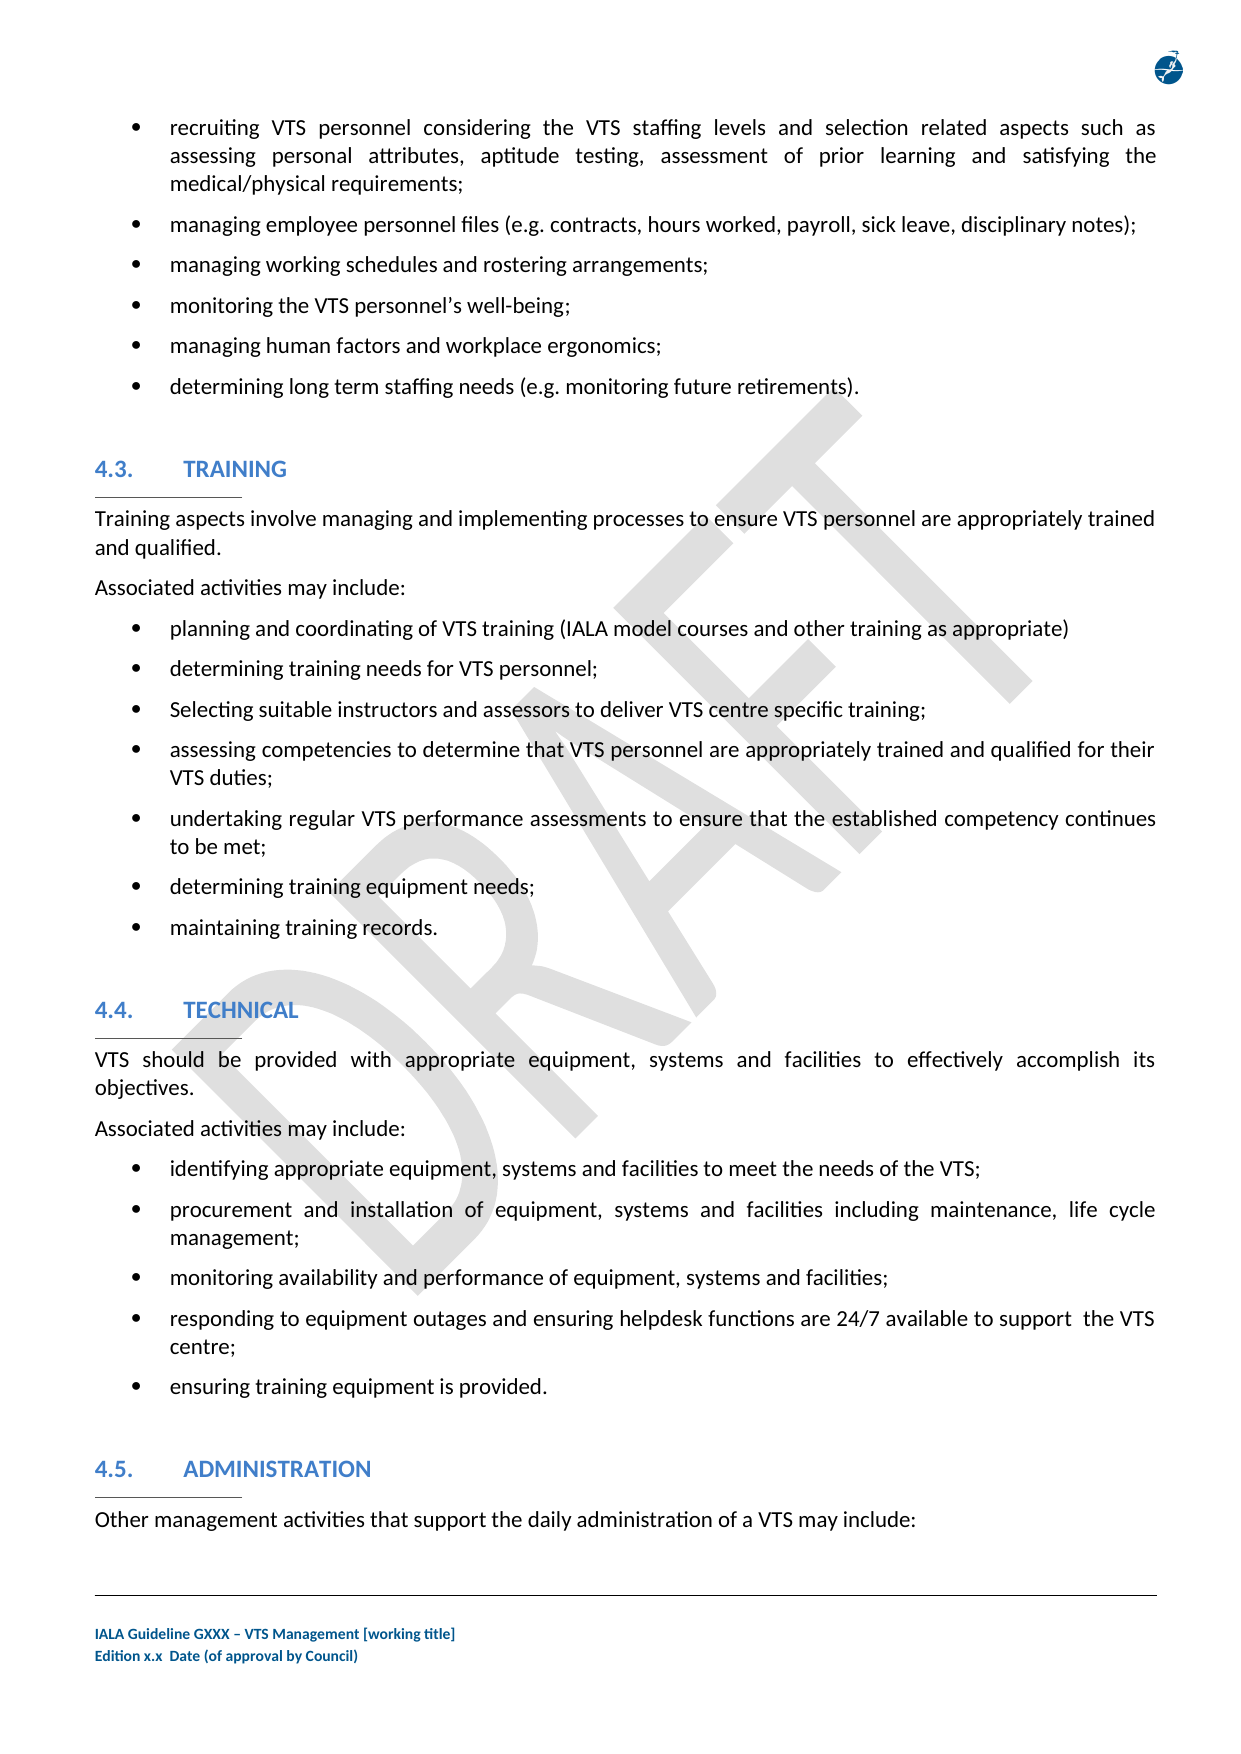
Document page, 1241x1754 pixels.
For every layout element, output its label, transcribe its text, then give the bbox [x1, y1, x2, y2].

list recruiting VTS personnel considering the VTS staffing levels and selection related aspects such as assessing personal attributes, aptitude testing, assessment of prior learning and satisfying the medical/physical requirements; [132, 113, 1157, 198]
list responding to equipment outages and ensuring helpdesk functions are 24/7 available to support the VTS centre; [132, 1304, 1157, 1360]
list Selecting suitable instructors and assessors to deliver VTS centre specific training; [132, 695, 1157, 723]
list planning and coordinating of VTS training (IALA model courses and other training as appropriate) [132, 614, 1157, 642]
list procurement and installation of equipment, systems and facilities including maintenance, life cycle management; [132, 1195, 1157, 1251]
list determining training needs for VTS personnel; [132, 654, 1157, 682]
text Training aspects involve managing and implementing processes to ensure VTS personnel are appropriately trained and qualified. [94, 504, 1157, 561]
subtitle TRAINING [94, 453, 1157, 484]
list managing human factors and workplace ergonomics; [132, 332, 1157, 360]
picture [1123, 0, 1241, 119]
list monitoring availability and performance of equipment, systems and facilities; [132, 1263, 1157, 1291]
list maintaining training records. [132, 913, 1157, 941]
text Other management activities that support the daily administration of a VTS may include: [94, 1505, 1157, 1533]
list managing employee personnel files (e.g. contracts, hours worked, payroll, sick leave, disciplinary notes); [132, 210, 1157, 238]
subtitle ADMINISTRATION [94, 1453, 1157, 1484]
subtitle TECHNICAL [94, 994, 1157, 1024]
text Associated activities may include: [94, 573, 1157, 601]
list determining long term staffing needs (e.g. monitoring future retirements). [132, 372, 1157, 400]
list identifying appropriate equipment, systems and facilities to meet the needs of the VTS; [132, 1154, 1157, 1182]
list assessing competencies to determine that VTS personnel are appropriately trained and qualified for their VTS duties; [132, 735, 1157, 791]
list determining training equipment needs; [132, 872, 1157, 900]
text VTS should be provided with appropriate equipment, systems and facilities to effectively accomplish its objectives. [94, 1045, 1157, 1101]
text Associated activities may include: [94, 1114, 1157, 1142]
list monitoring the VTS personnel’s well-being; [132, 291, 1157, 319]
list managing working schedules and rostering arrangements; [132, 251, 1157, 279]
list ensuring training equipment is provided. [132, 1372, 1157, 1400]
list undertaking regular VTS performance assessments to ensure that the established competency continues to be met; [132, 804, 1157, 860]
